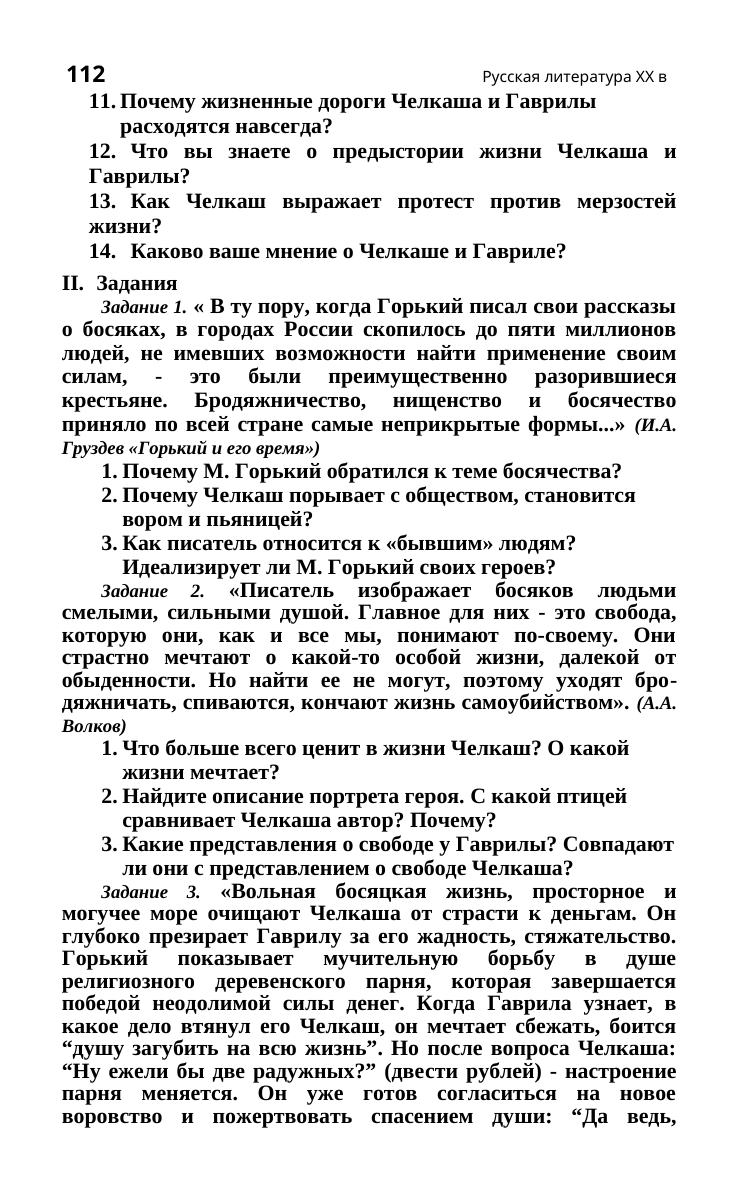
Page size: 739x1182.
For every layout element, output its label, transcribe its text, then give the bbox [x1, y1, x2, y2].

list Как Челкаш выражает протест против мерзостей жизни? [89, 189, 677, 239]
list Что вы знаете о предыстории жизни Челкаша и Гаврилы? [89, 139, 677, 189]
list Почему М. Горький обратился к теме босячества? [101, 459, 677, 483]
list Какие представления о свободе у Гаврилы? Совпадают ли они с представлением о свободе Челкаша? [101, 832, 677, 880]
list Что больше всего ценит в жизни Челкаш? О какой жизни мечтает? [101, 737, 677, 784]
list Как писатель относится к «бывшим» людям? Идеализирует ли М. Горький своих героев? [101, 531, 677, 579]
list Почему жизненные дороги Челкаша и Гаврилы расходятся навсегда? [89, 89, 677, 139]
list Почему Челкаш порывает с обществом, становится вором и пьяницей? [101, 483, 677, 531]
list Найдите описание портрета героя. С какой птицей сравнивает Челкаша автор? Почему? [101, 784, 677, 832]
text Задание 2. «Писатель изображает босяков людьми смелыми, сильными душой. Главное для них - это свобода, которую они, как и все мы, понимают по-своему. Они страстно мечтают о какой-то особой жизни, далекой от обыденности. Но найти ее не могут, поэтому уходят бродяжничать, спиваются, кончают жизнь самоубийством». (А.А. Волков) [62, 579, 677, 737]
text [62, 880, 677, 1128]
text Задание 1. « В ту пору, когда Горький писал свои рассказы о босяках, в городах России скопилось до пяти миллионов людей, не имевших возможности найти применение своим силам, - это были преимущественно разорившиеся крестьяне. Бродяжничество, нищенство и босячество приняло по всей стране самые неприкрытые формы...» (И.А. Груздев «Горький и его время») [62, 294, 677, 459]
list Каково ваше мнение о Челкаше и Гавриле? [89, 239, 677, 264]
list Задания [62, 273, 677, 294]
